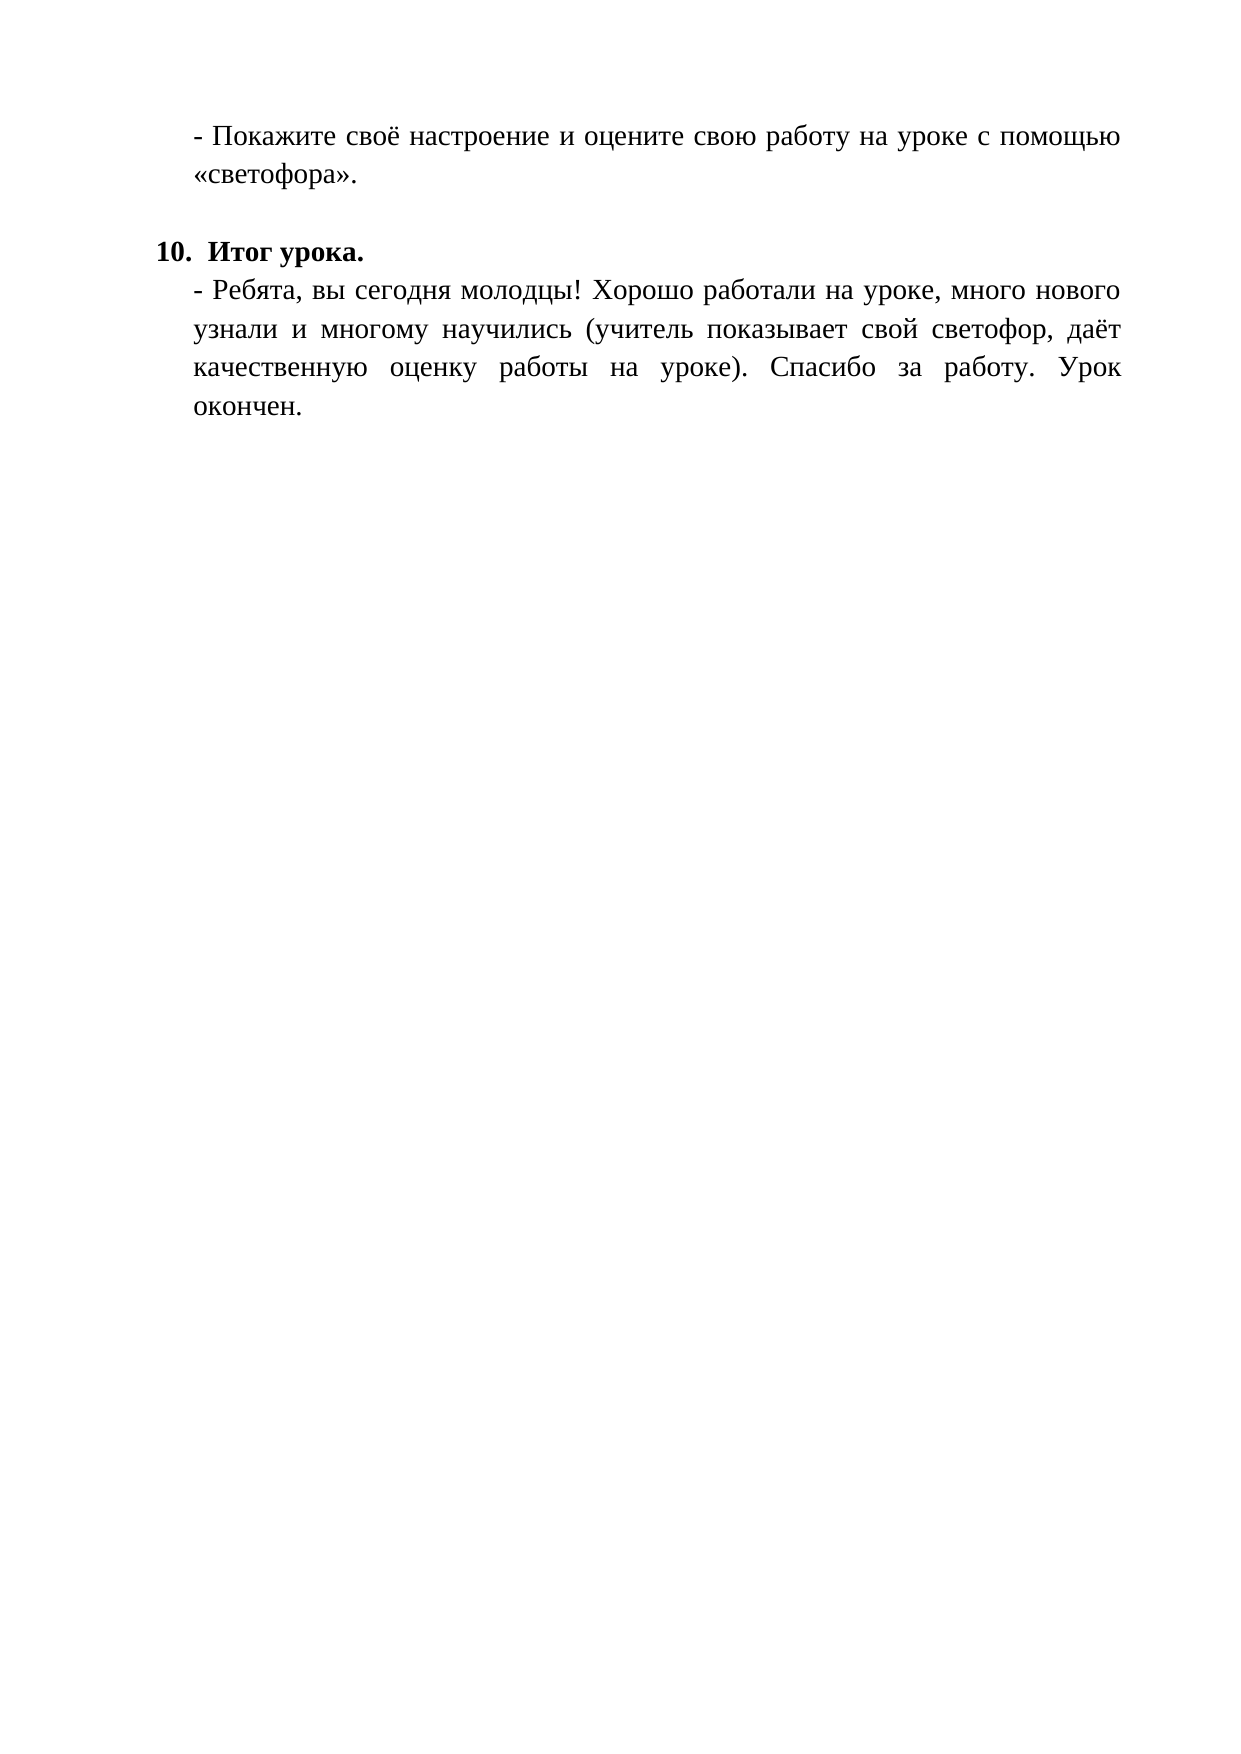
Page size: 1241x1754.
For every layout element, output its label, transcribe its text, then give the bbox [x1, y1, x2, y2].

list - Покажите своё настроение и оцените свою работу на уроке с помощью «светофора». [193, 118, 1122, 190]
list - Ребята, вы сегодня молодцы! Хорошо работали на уроке, много нового узнали и многому научились (учитель показывает свой светофор, даёт качественную оценку работы на уроке). Спасибо за работу. Урок окончен. [193, 272, 1122, 421]
list Итог урока. [156, 234, 1122, 267]
